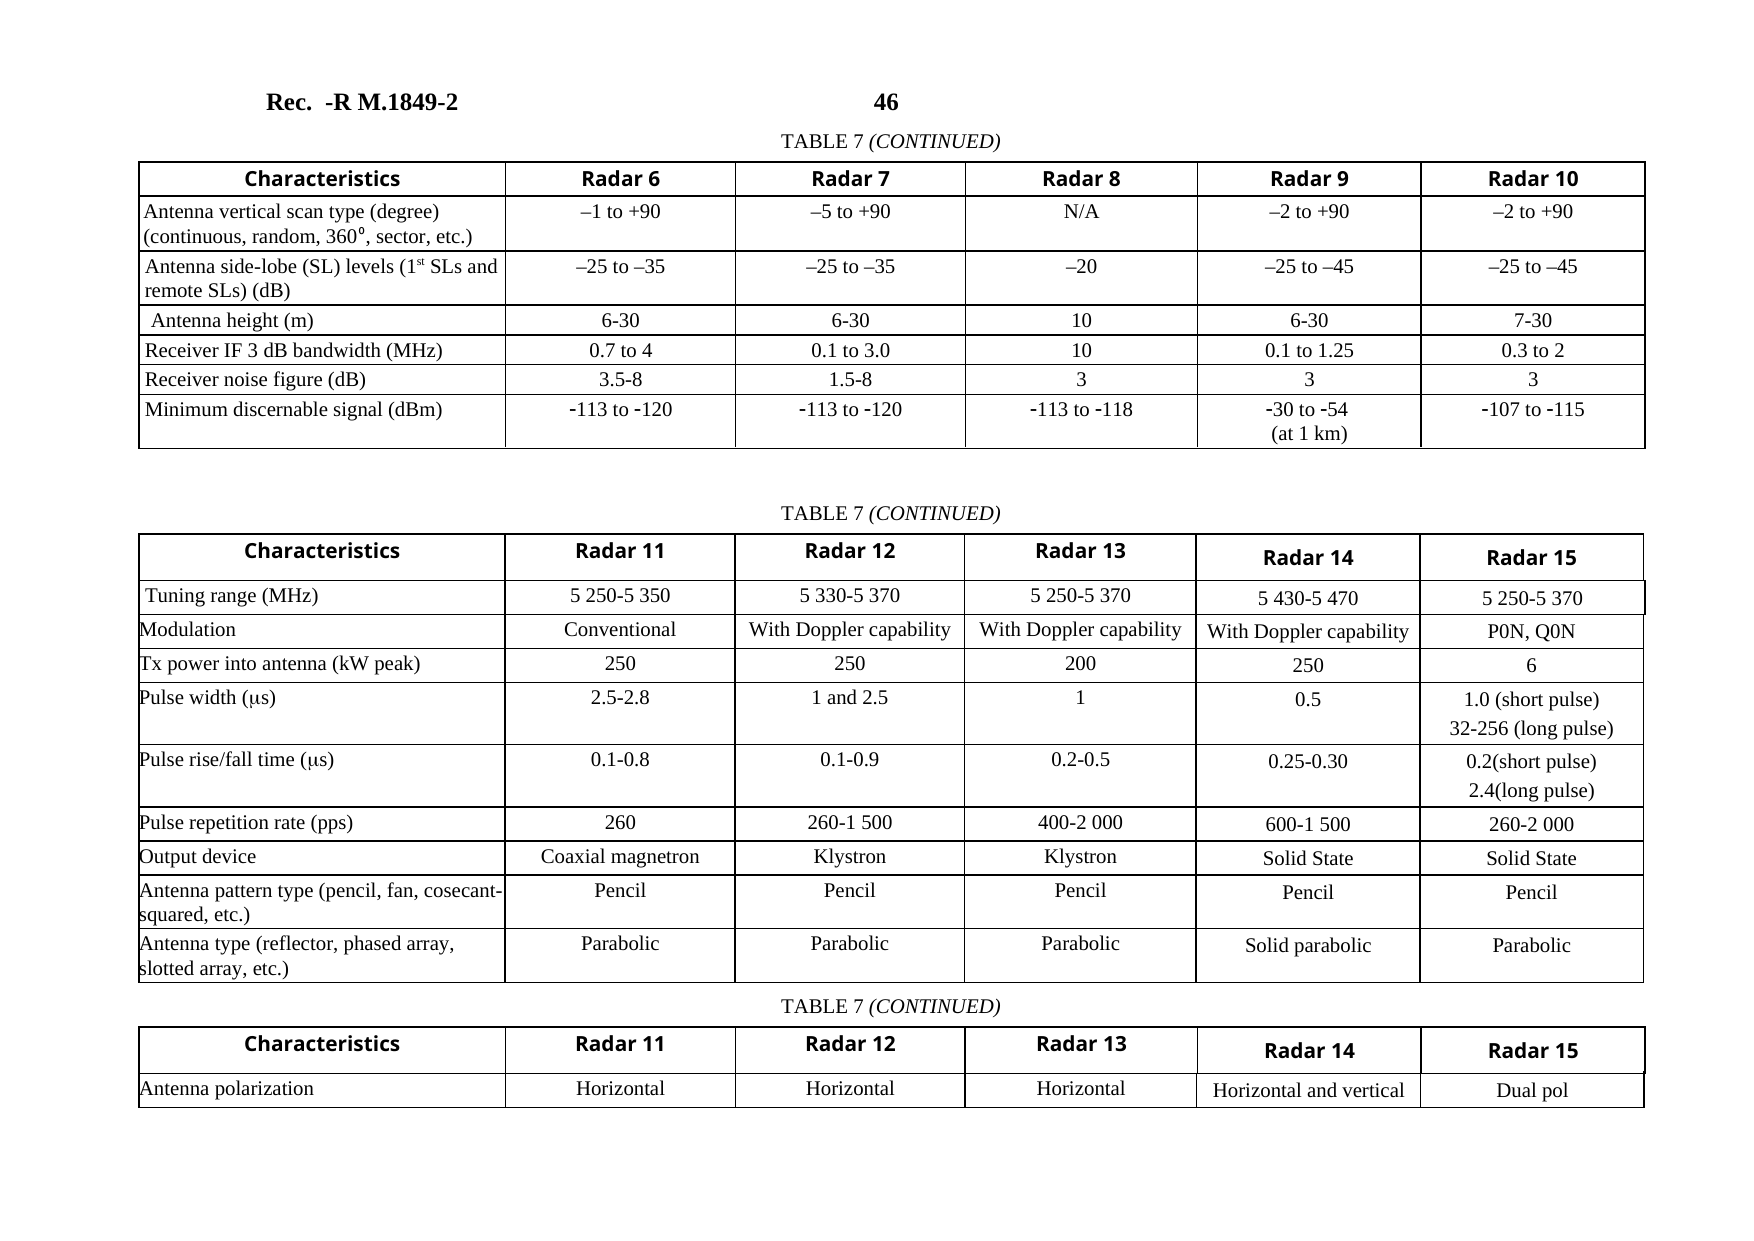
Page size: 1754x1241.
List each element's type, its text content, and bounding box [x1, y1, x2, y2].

table_header Radar 14 [1197, 535, 1419, 580]
table_cell 7-30 [1422, 306, 1644, 334]
table_cell Solid State [1421, 842, 1643, 874]
table_cell Pencil [736, 876, 964, 928]
table_cell 0.1-0.8 [506, 745, 734, 806]
table_cell 0.1 to 1.25 [1198, 336, 1420, 364]
table_header Radar 11 [506, 1028, 735, 1073]
table_cell Klystron [736, 842, 964, 874]
table_cell 3.5-8 [506, 365, 735, 393]
table_cell 6-30 [736, 306, 965, 334]
text TABLE 7 (continued) [148, 501, 1636, 525]
table_cell Parabolic [1421, 929, 1643, 982]
table_cell Tx power into antenna (kW peak) [140, 649, 504, 682]
table_cell –25 to –35 [736, 252, 965, 304]
table_cell –2 to +90 [1422, 197, 1644, 250]
table_cell With Doppler capability [965, 615, 1195, 648]
table_header Radar 6 [506, 163, 735, 195]
text TABLE 7 (continued) [148, 993, 1636, 1018]
table_cell Horizontal and vertical [1197, 1074, 1420, 1107]
table_cell 6-30 [506, 306, 735, 334]
table_header Radar 11 [506, 535, 734, 580]
table_cell Pencil [1197, 876, 1419, 928]
table_header Radar 12 [736, 535, 964, 580]
table_cell N/A [966, 197, 1197, 250]
table_cell Parabolic [506, 929, 734, 982]
table_cell With Doppler capability [1197, 615, 1419, 648]
table_header Radar 13 [965, 535, 1195, 580]
table_cell Parabolic [736, 929, 964, 982]
table_cell –25 to –35 [506, 252, 735, 304]
table_cell Output device [140, 842, 504, 874]
table_cell 260 [506, 808, 734, 840]
table_cell 5 250-5 350 [506, 581, 734, 614]
table_cell 250 [506, 649, 734, 682]
table_cell Pencil [965, 876, 1195, 928]
table_cell Horizontal [736, 1074, 964, 1107]
table_cell Antenna type (reflector, phased array, slotted array, etc.) [140, 929, 504, 982]
table_cell Antenna side-lobe (SL) levels (1st SLs and remote SLs) (dB) [140, 252, 505, 304]
table_cell 1 and 2.5 [736, 683, 964, 744]
table_cell Parabolic [965, 929, 1195, 982]
table_cell Receiver IF 3 dB bandwidth (MHz) [140, 336, 505, 364]
table_cell Conventional [506, 615, 734, 648]
table_cell 250 [1197, 649, 1419, 682]
table_cell 5 330-5 370 [736, 581, 964, 614]
table_cell 107 to 115 [1422, 395, 1644, 447]
table_header Radar 10 [1422, 163, 1644, 195]
table_cell 600-1 500 [1197, 808, 1419, 840]
table_cell 10 [966, 306, 1197, 334]
table_cell Modulation [140, 615, 504, 648]
table_cell 2.5-2.8 [506, 683, 734, 744]
table_cell 260-1 500 [736, 808, 964, 840]
table_cell Pulse width (s) [140, 683, 504, 744]
table_header Characteristics [140, 1028, 505, 1073]
table_cell Horizontal [966, 1074, 1196, 1107]
table_cell Receiver noise figure (dB) [140, 365, 505, 393]
table_cell Solid State [1197, 842, 1419, 874]
table_header Radar 12 [736, 1028, 964, 1073]
table_cell 1 [965, 683, 1195, 744]
table_cell 0.1-0.9 [736, 745, 964, 806]
table_cell 0.25-0.30 [1197, 745, 1419, 806]
table_cell –25 to –45 [1422, 252, 1644, 304]
table_header Radar 13 [966, 1028, 1197, 1073]
table_cell 6 [1421, 649, 1643, 682]
table_cell 113 to 120 [736, 395, 965, 447]
table_cell Antenna pattern type (pencil, fan, cosecant-squared, etc.) [140, 876, 504, 928]
table_cell –20 [966, 252, 1197, 304]
table_cell 0.3 to 2 [1422, 336, 1644, 364]
table_cell 3 [1198, 365, 1420, 393]
table_cell 400-2 000 [965, 808, 1195, 840]
text TABLE 7 (continued) [148, 128, 1636, 153]
table_cell Pencil [506, 876, 734, 928]
table_cell –5 to +90 [736, 197, 965, 250]
table_header Characteristics [140, 535, 504, 580]
table_cell 3 [966, 365, 1197, 393]
table_cell –1 to +90 [506, 197, 735, 250]
table_cell Pulse repetition rate (pps) [140, 808, 504, 840]
table_cell 5 250-5 370 [965, 581, 1195, 614]
table_cell 0.1 to 3.0 [736, 336, 965, 364]
table_cell Antenna polarization [140, 1074, 505, 1107]
table_cell P0N, Q0N [1421, 615, 1643, 648]
table_cell 6-30 [1198, 306, 1420, 334]
table_cell Horizontal [506, 1074, 735, 1107]
table_header Radar 8 [966, 163, 1197, 195]
table_header Radar 15 [1422, 1028, 1644, 1073]
table_cell 10 [966, 336, 1197, 364]
table_cell 30 to 54 (at 1 km) [1198, 395, 1420, 447]
table_header Radar 9 [1198, 163, 1420, 195]
table_cell 1.5-8 [736, 365, 965, 393]
table_header Radar 7 [736, 163, 965, 195]
table_cell Pulse rise/fall time (s) [140, 745, 504, 806]
table_cell Antenna height (m) [140, 306, 505, 334]
table_cell With Doppler capability [736, 615, 964, 648]
table_cell –2 to +90 [1198, 197, 1420, 250]
table_cell 113 to 118 [966, 395, 1197, 447]
table_cell 0.7 to 4 [506, 336, 735, 364]
table_cell –25 to –45 [1198, 252, 1420, 304]
table_cell Minimum discernable signal (dBm) [140, 395, 505, 447]
table_cell 200 [965, 649, 1195, 682]
table_cell 0.2(short pulse) 2.4(long pulse) [1421, 745, 1643, 806]
table_cell 0.2-0.5 [965, 745, 1195, 806]
table_cell 260-2 000 [1421, 808, 1643, 840]
table_cell Coaxial magnetron [506, 842, 734, 874]
table_cell 5 250-5 370 [1421, 581, 1644, 614]
table_cell 5 430-5 470 [1197, 581, 1419, 614]
table_cell Klystron [965, 842, 1195, 874]
table_cell Dual pol (horizontal and vertical) [1421, 1074, 1643, 1107]
table_cell 250 [736, 649, 964, 682]
table_cell Antenna vertical scan type (degree) (continuous, random, 360⁰, sector, etc.) [140, 197, 505, 250]
table_cell 1.0 (short pulse) 32-256 (long pulse) [1421, 683, 1643, 744]
table_header Characteristics [140, 163, 505, 195]
table_cell 0.5 [1197, 683, 1419, 744]
table_cell 3 [1422, 365, 1644, 393]
table_cell Tuning range (MHz) [140, 581, 504, 614]
table_header Radar 15 [1421, 535, 1643, 580]
table_cell 113 to 120 [506, 395, 735, 447]
table_header Radar 14 [1198, 1028, 1420, 1073]
table_cell Solid parabolic [1197, 929, 1419, 982]
table_cell Pencil [1421, 876, 1643, 928]
